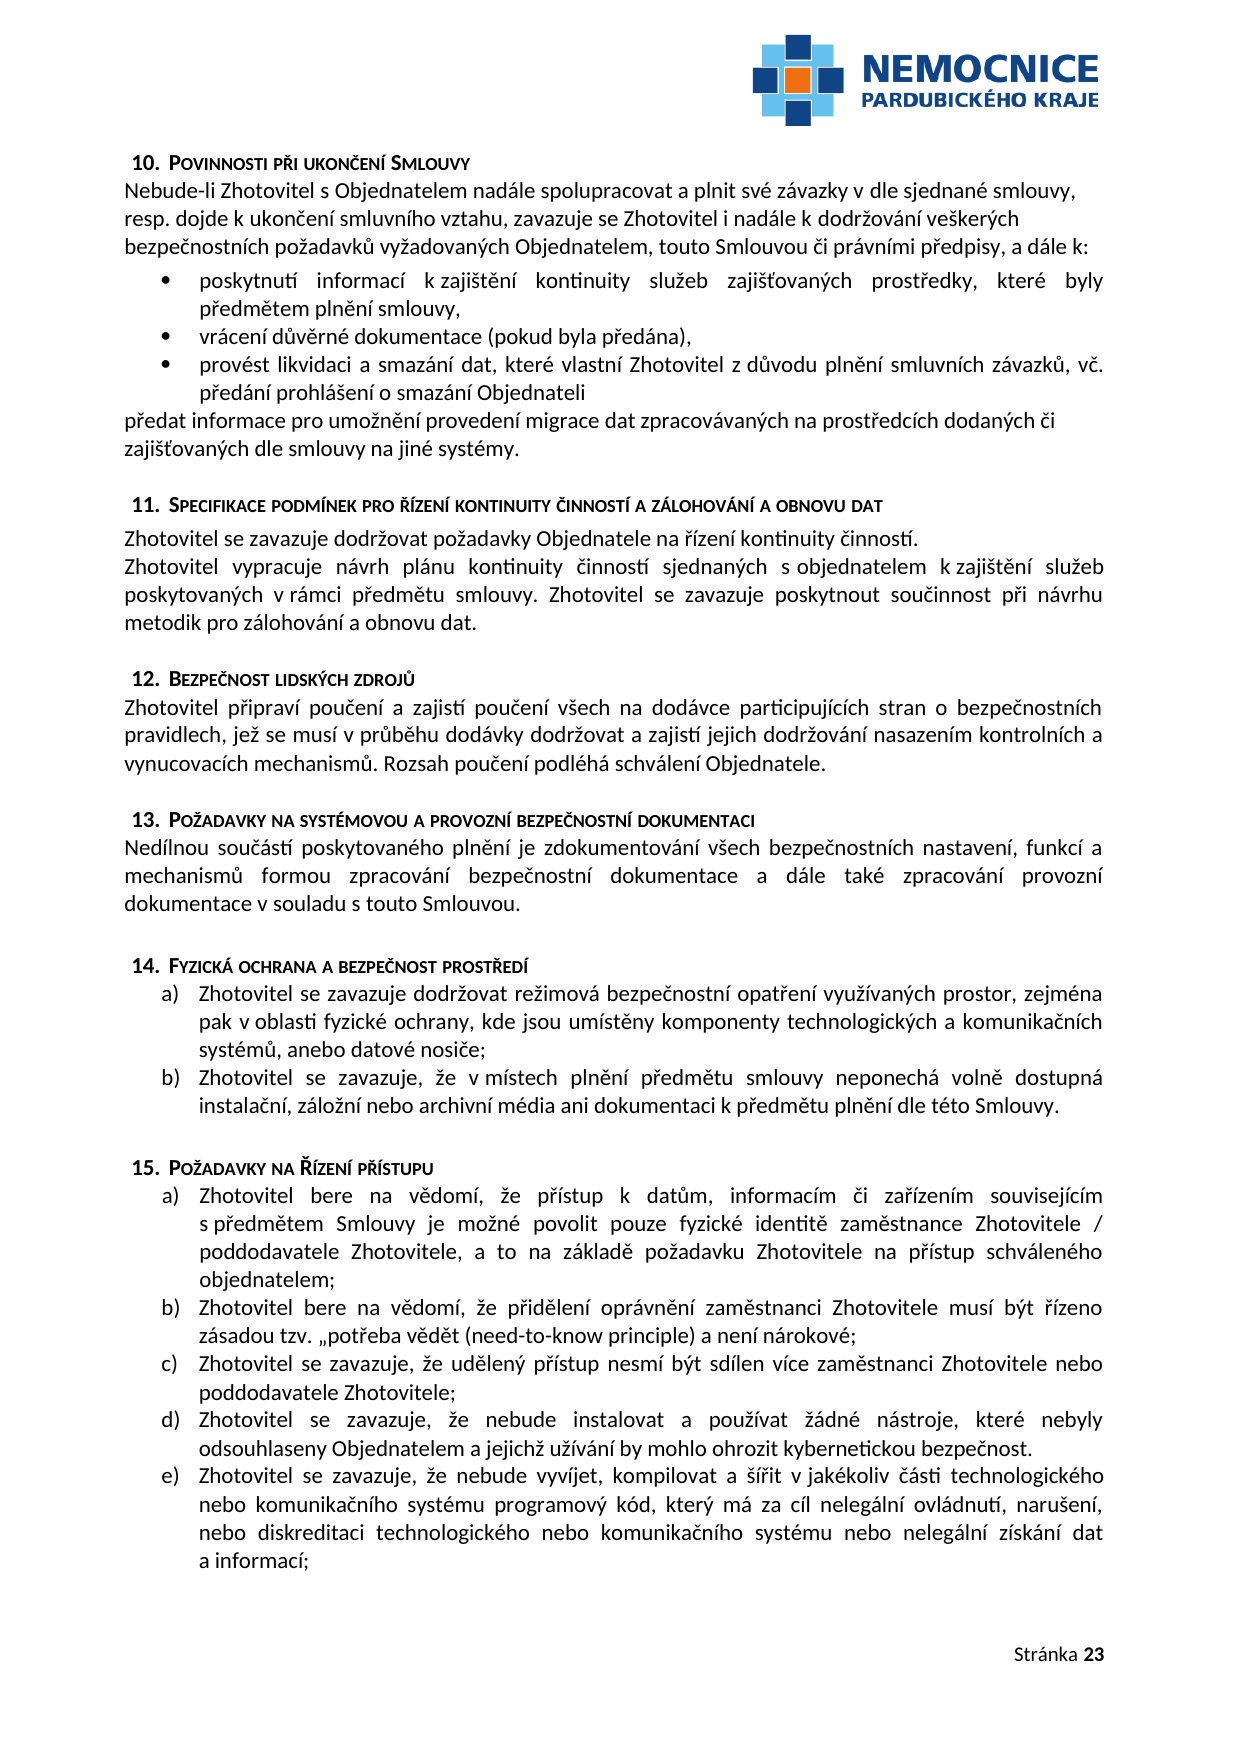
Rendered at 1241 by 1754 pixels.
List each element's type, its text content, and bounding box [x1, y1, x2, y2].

text Zhotovitel připraví poučení a zajistí poučení všech na dodávce participujících stran o bezpečnostních pravidlech, jež se musí v průběhu dodávky dodržovat a zajistí jejich dodržování nasazením kontrolních a vynucovacích mechanismů. Rozsah poučení podléhá schválení Objednatele. [124, 693, 1104, 777]
list Fyzická ochrana a bezpečnost prostředí [131, 951, 1104, 979]
list Požadavky na Řízení přístupu [131, 1153, 1104, 1181]
list Zhotovitel se zavazuje, že nebude vyvíjet, kompilovat a šířit v jakékoliv části technologického nebo komunikačního systému programový kód, který má za cíl nelegální ovládnutí, narušení, nebo diskreditaci technologického nebo komunikačního systému nebo nelegální získání dat a informací; [161, 1462, 1104, 1574]
list poskytnutí informací k zajištění kontinuity služeb zajišťovaných prostředky, které byly předmětem plnění smlouvy, [162, 266, 1104, 322]
list Bezpečnost lidských zdrojů [131, 664, 1104, 693]
text předat informace pro umožnění provedení migrace dat zpracovávaných na prostředcích dodaných či zajišťovaných dle smlouvy na jiné systémy. [124, 406, 1104, 462]
list Zhotovitel se zavazuje dodržovat režimová bezpečnostní opatření využívaných prostor, zejména pak v oblasti fyzické ochrany, kde jsou umístěny komponenty technologických a komunikačních systémů, anebo datové nosiče; [161, 979, 1104, 1063]
picture [752, 33, 1098, 127]
list Povinnosti při ukončení Smlouvy [131, 148, 1104, 176]
list Zhotovitel se zavazuje, že v místech plnění předmětu smlouvy neponechá volně dostupná instalační, záložní nebo archivní média ani dokumentaci k předmětu plnění dle této Smlouvy. [161, 1063, 1104, 1119]
list Zhotovitel bere na vědomí, že přidělení oprávnění zaměstnanci Zhotovitele musí být řízeno zásadou tzv. „potřeba vědět (need-to-know principle) a není nárokové; [161, 1293, 1104, 1349]
list Požadavky na systémovou a provozní bezpečnostní dokumentaci [131, 805, 1104, 833]
text Nedílnou součástí poskytovaného plnění je zdokumentování všech bezpečnostních nastavení, funkcí a mechanismů formou zpracování bezpečnostní dokumentace a dále také zpracování provozní dokumentace v souladu s touto Smlouvou. [124, 833, 1104, 917]
list Zhotovitel se zavazuje dodržovat požadavky Objednatele na řízení kontinuity činností. [124, 524, 1104, 552]
list vrácení důvěrné dokumentace (pokud byla předána), [162, 322, 1104, 350]
list Zhotovitel vypracuje návrh plánu kontinuity činností sjednaných s objednatelem k zajištění služeb poskytovaných v rámci předmětu smlouvy. Zhotovitel se zavazuje poskytnout součinnost při návrhu metodik pro zálohování a obnovu dat. [124, 552, 1104, 637]
text Nebude-li Zhotovitel s Objednatelem nadále spolupracovat a plnit své závazky v dle sjednané smlouvy, resp. dojde k ukončení smluvního vztahu, zavazuje se Zhotovitel i nadále k dodržování veškerých bezpečnostních požadavků vyžadovaných Objednatelem, touto Smlouvou či právními předpisy, a dále k: [124, 176, 1104, 260]
list Zhotovitel bere na vědomí, že přístup k datům, informacím či zařízením souvisejícím s předmětem Smlouvy je možné povolit pouze fyzické identitě zaměstnance Zhotovitele / poddodavatele Zhotovitele, a to na základě požadavku Zhotovitele na přístup schváleného objednatelem; [162, 1181, 1104, 1293]
list Zhotovitel se zavazuje, že nebude instalovat a používat žádné nástroje, které nebyly odsouhlaseny Objednatelem a jejichž užívání by mohlo ohrozit kybernetickou bezpečnost. [161, 1406, 1104, 1462]
list provést likvidaci a smazání dat, které vlastní Zhotovitel z důvodu plnění smluvních závazků, vč. předání prohlášení o smazání Objednateli [162, 350, 1104, 406]
list Zhotovitel se zavazuje, že udělený přístup nesmí být sdílen více zaměstnanci Zhotovitele nebo poddodavatele Zhotovitele; [161, 1349, 1104, 1406]
list Specifikace podmínek pro řízení kontinuity činností a zálohování a obnovu dat [131, 490, 1104, 518]
